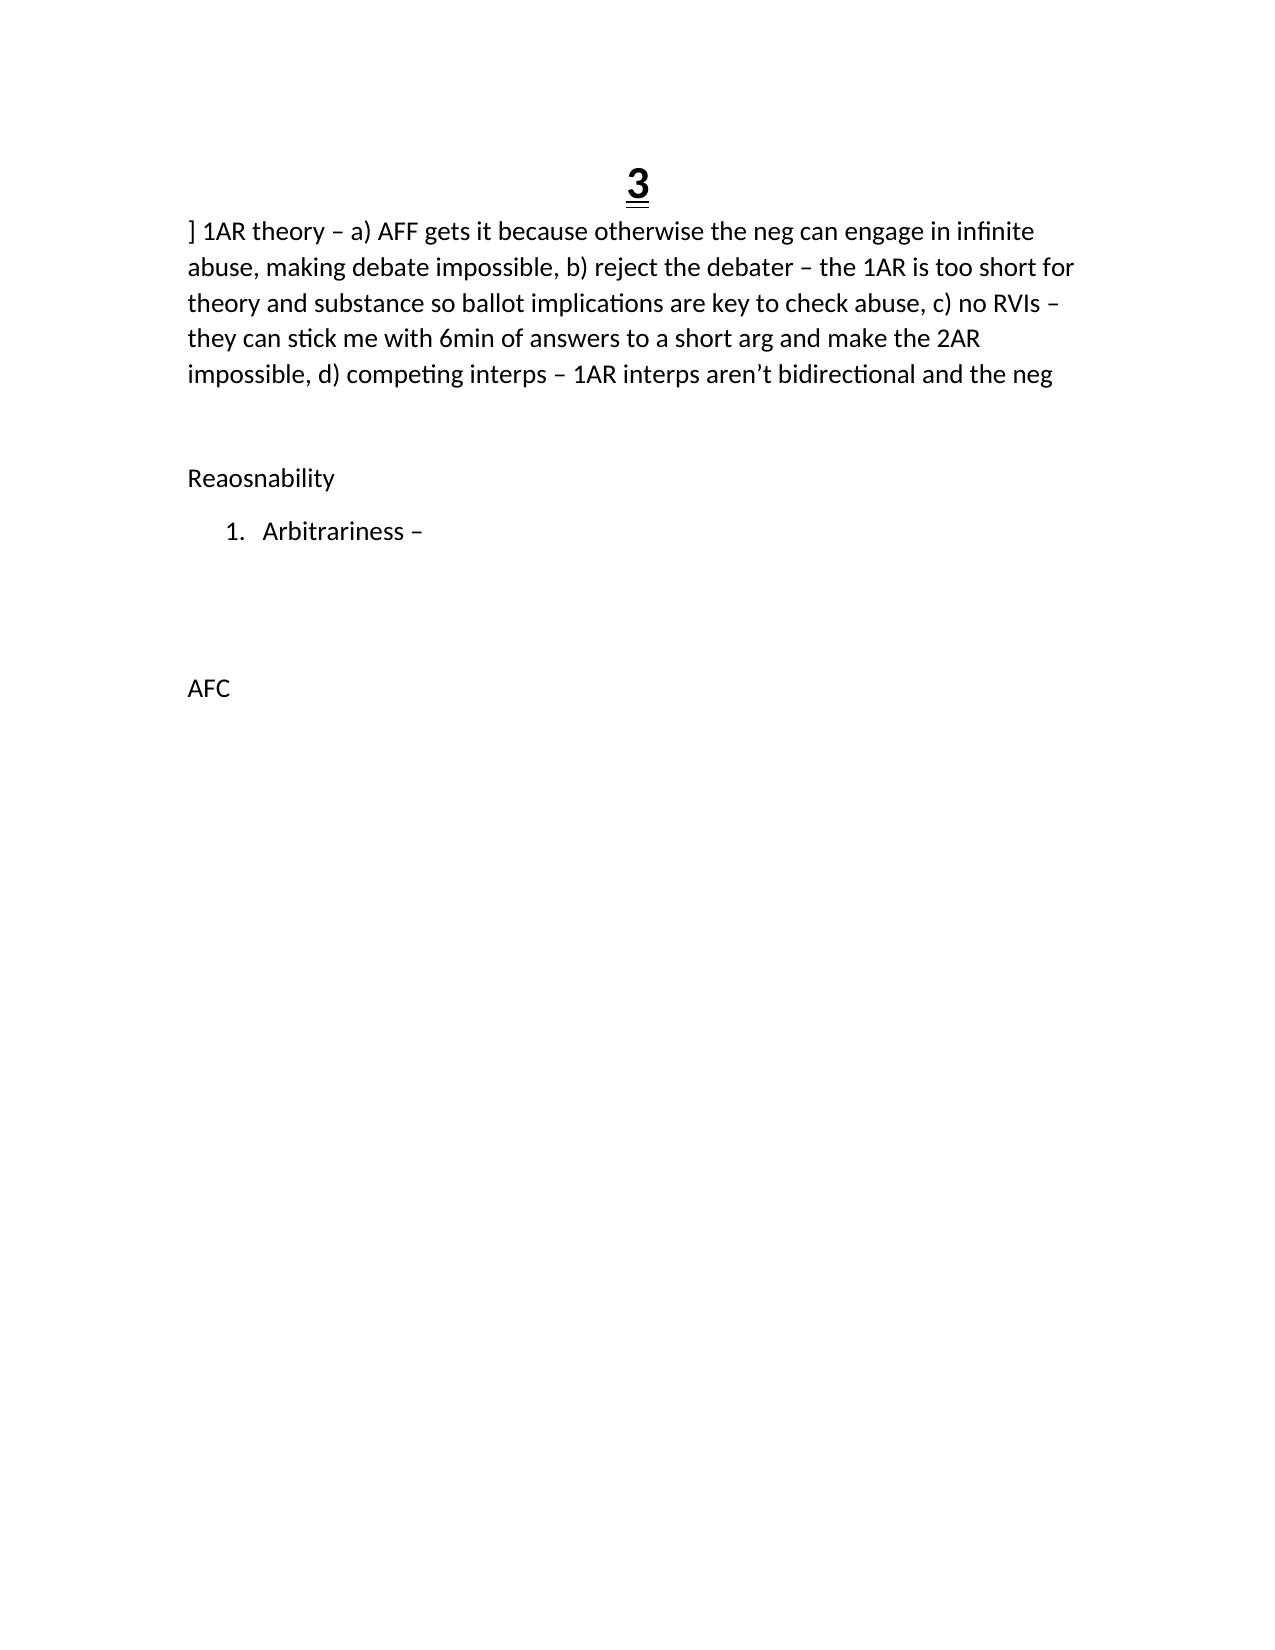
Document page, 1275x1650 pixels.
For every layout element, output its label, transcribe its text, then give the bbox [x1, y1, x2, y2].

text ] 1AR theory – a) AFF gets it because otherwise the neg can engage in infinite abuse, making debate impossible, b) reject the debater – the 1AR is too short for theory and substance so ballot implications are key to check abuse, c) no RVIs – they can stick me with 6min of answers to a short arg and make the 2AR impossible, d) competing interps – 1AR interps aren’t bidirectional and the neg [187, 214, 1087, 390]
list Arbitrariness – [225, 514, 1087, 547]
text AFC [187, 671, 1087, 704]
text Reaosnability [187, 462, 1087, 494]
subtitle 3 [187, 154, 1087, 210]
